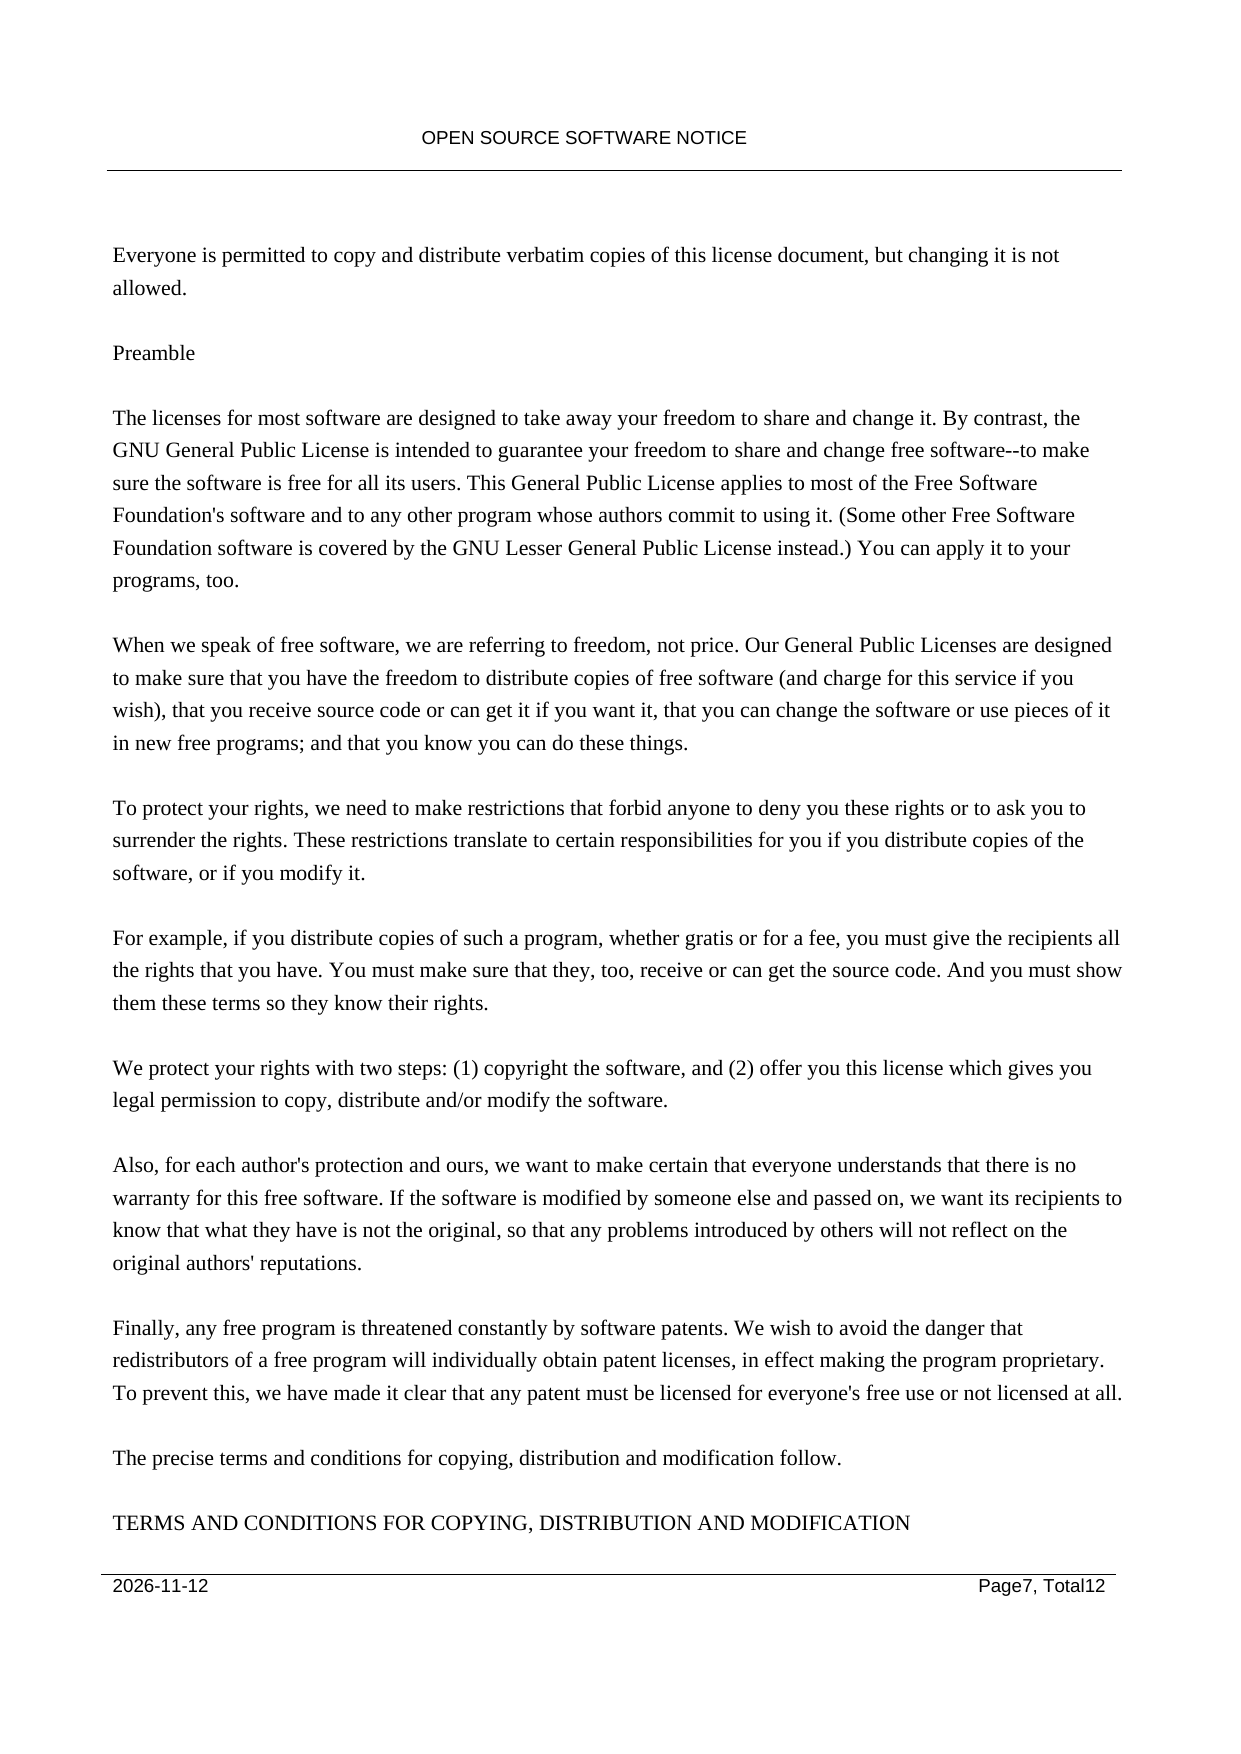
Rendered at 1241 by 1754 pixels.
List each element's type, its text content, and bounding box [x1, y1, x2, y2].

text The licenses for most software are designed to take away your freedom to share and change it. By contrast, the GNU General Public License is intended to guarantee your freedom to share and change free software--to make sure the software is free for all its users. This General Public License applies to most of the Free Software Foundation's software and to any other program whose authors commit to using it. (Some other Free Software Foundation software is covered by the GNU Lesser General Public License instead.) You can apply it to your programs, too. [112, 401, 1128, 596]
text To protect your rights, we need to make restrictions that forbid anyone to deny you these rights or to ask you to surrender the rights. These restrictions translate to certain responsibilities for you if you distribute copies of the software, or if you modify it. [112, 791, 1128, 889]
text The precise terms and conditions for copying, distribution and modification follow. [112, 1441, 1128, 1474]
text When we speak of free software, we are referring to freedom, not price. Our General Public Licenses are designed to make sure that you have the freedom to distribute copies of free software (and charge for this service if you wish), that you receive source code or can get it if you want it, that you can change the software or use pieces of it in new free programs; and that you know you can do these things. [112, 629, 1128, 759]
text Finally, any free program is threatened constantly by software patents. We wish to avoid the danger that redistributors of a free program will individually obtain patent licenses, in effect making the program proprietary. To prevent this, we have made it clear that any patent must be licensed for everyone's free use or not licensed at all. [112, 1311, 1128, 1409]
text We protect your rights with two steps: (1) copyright the software, and (2) offer you this license which gives you legal permission to copy, distribute and/or modify the software. [112, 1051, 1128, 1116]
text Everyone is permitted to copy and distribute verbatim copies of this license document, but changing it is not allowed. [112, 239, 1128, 304]
text For example, if you distribute copies of such a program, whether gratis or for a fee, you must give the recipients all the rights that you have. You must make sure that they, too, receive or can get the source code. And you must show them these terms so they know their rights. [112, 921, 1128, 1019]
text Also, for each author's protection and ours, we want to make certain that everyone understands that there is no warranty for this free software. If the software is modified by someone else and passed on, we want its recipients to know that what they have is not the original, so that any problems introduced by others will not reflect on the original authors' reputations. [112, 1149, 1128, 1279]
text Preamble [112, 336, 1128, 369]
text TERMS AND CONDITIONS FOR COPYING, DISTRIBUTION AND MODIFICATION [112, 1506, 1128, 1539]
